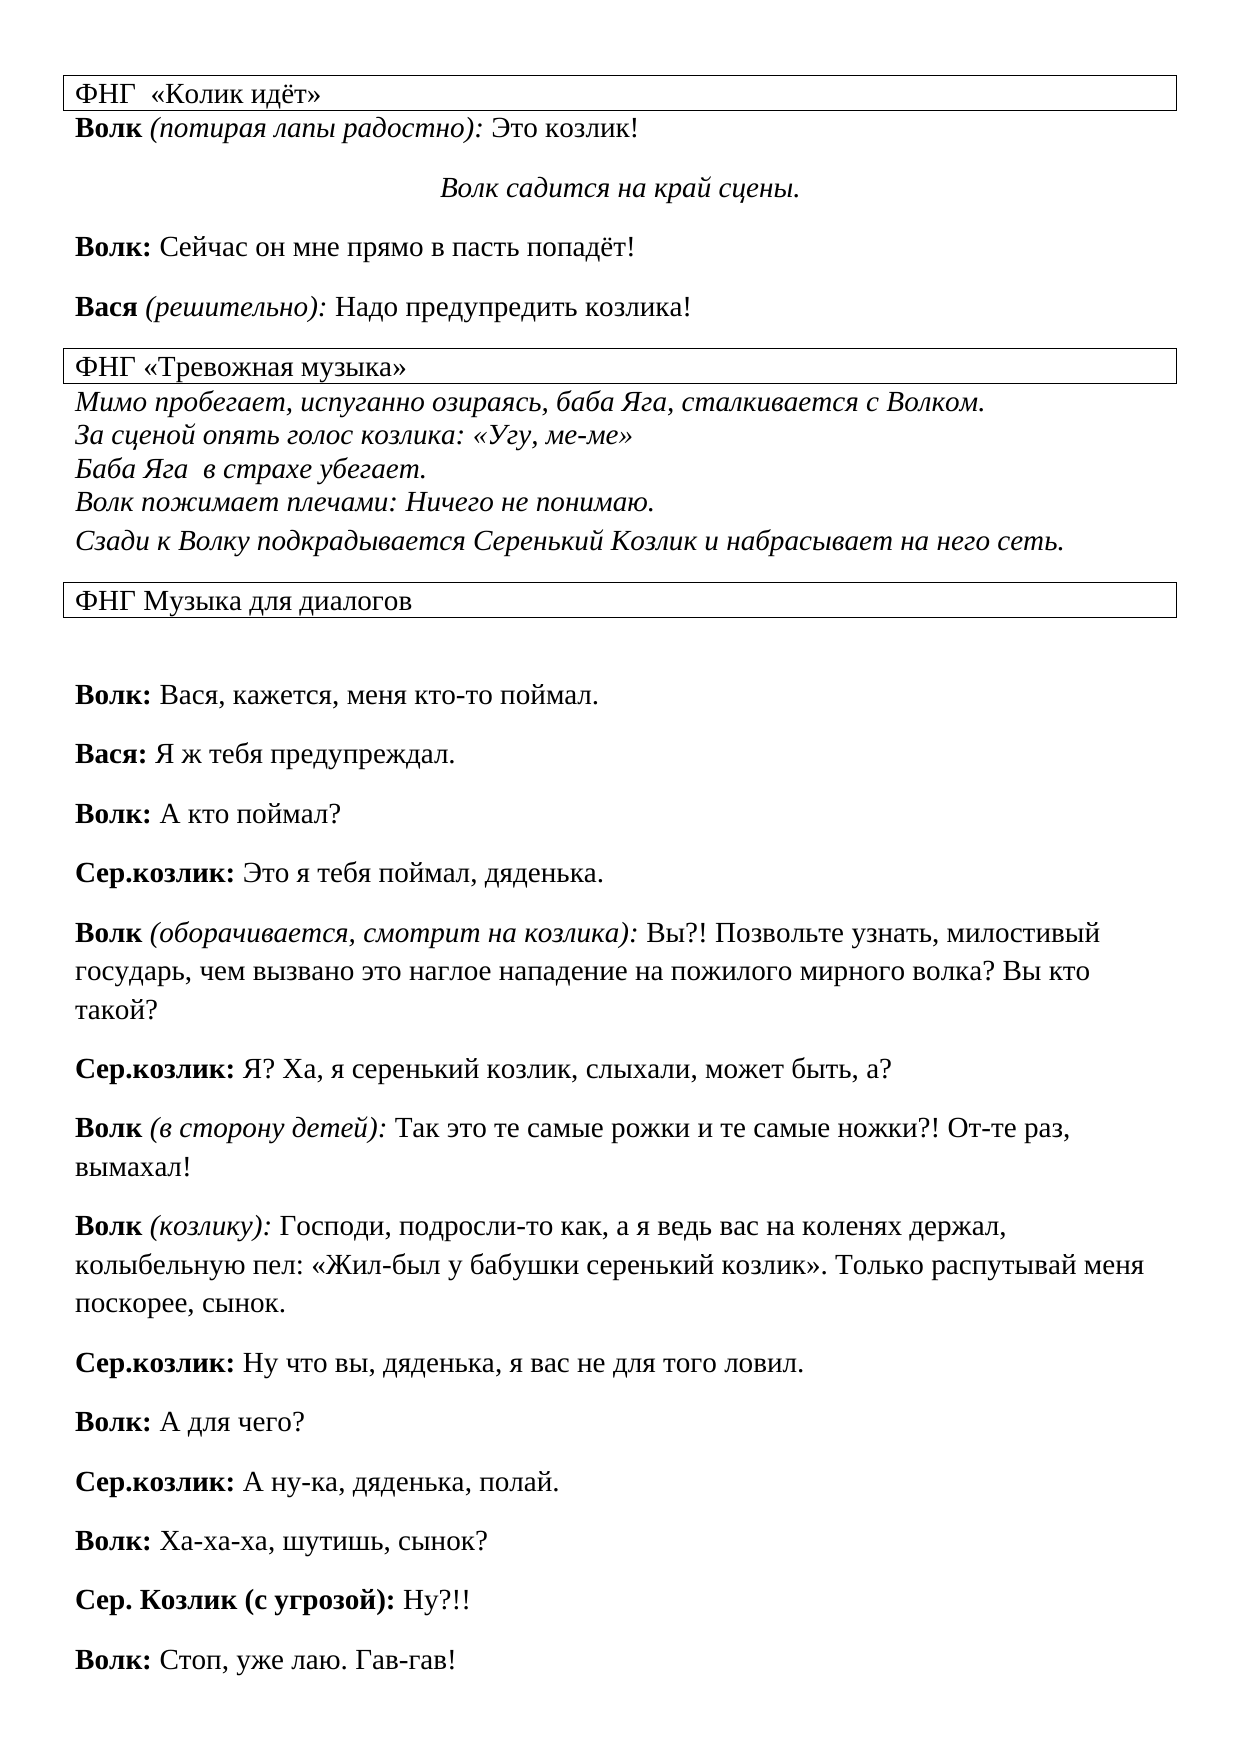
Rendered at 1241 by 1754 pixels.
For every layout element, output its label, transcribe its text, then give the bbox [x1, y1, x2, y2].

text Волк: Стоп, уже лаю. Гав-гав! [75, 1642, 1165, 1675]
table_header ФНГ «Тревожная музыка» [64, 349, 1176, 383]
text Сер. Козлик (с угрозой): Ну?!! [75, 1582, 1165, 1616]
text Волк: А кто поймал? [75, 796, 1165, 829]
text Сер.козлик: Ну что вы, дяденька, я вас не для того ловил. [75, 1345, 1165, 1378]
text Волк (потирая лапы радостно): Это козлик! [75, 111, 1165, 144]
text Сер.козлик: Я? Ха, я серенький козлик, слыхали, может быть, а? [75, 1051, 1165, 1085]
text Волк пожимает плечами: Ничего не понимаю. [75, 484, 1165, 518]
text За сценой опять голос козлика: «Угу, ме-ме» [75, 417, 1165, 451]
text Сзади к Волку подкрадывается Серенький Козлик и набрасывает на него сеть. [75, 523, 1165, 556]
text Баба Яга в страхе убегает. [75, 451, 1165, 484]
text Вася (решительно): Надо предупредить козлика! [75, 289, 1165, 322]
text Мимо пробегает, испуганно озираясь, баба Яга, сталкивается с Волком. [75, 384, 1165, 417]
table_header ФНГ «Колик идёт» [64, 76, 1176, 109]
table_header ФНГ Музыка для диалогов [64, 583, 1176, 617]
text Волк: А для чего? [75, 1404, 1165, 1438]
text Волк: Ха-ха-ха, шутишь, сынок? [75, 1523, 1165, 1557]
text Волк: Сейчас он мне прямо в пасть попадёт! [75, 229, 1165, 263]
text Волк (оборачивается, смотрит на козлика): Вы?! Позвольте узнать, милостивый государь, чем вызвано это наглое нападение на пожилого мирного волка? Вы кто такой? [75, 915, 1165, 1025]
text Сер.козлик: А ну-ка, дяденька, полай. [75, 1464, 1165, 1497]
text Волк: Вася, кажется, меня кто-то поймал. [75, 677, 1165, 711]
text Вася: Я ж тебя предупреждал. [75, 737, 1165, 770]
text Сер.козлик: Это я тебя поймал, дяденька. [75, 855, 1165, 889]
text Волк садится на край сцены. [75, 170, 1165, 203]
text Волк (в сторону детей): Так это те самые рожки и те самые ножки?! От-те раз, вымахал! [75, 1111, 1165, 1183]
text Волк (козлику): Господи, подросли-то как, а я ведь вас на коленях держал, колыбельную пел: «Жил-был у бабушки серенький козлик». Только распутывай меня поскорее, сынок. [75, 1208, 1165, 1319]
